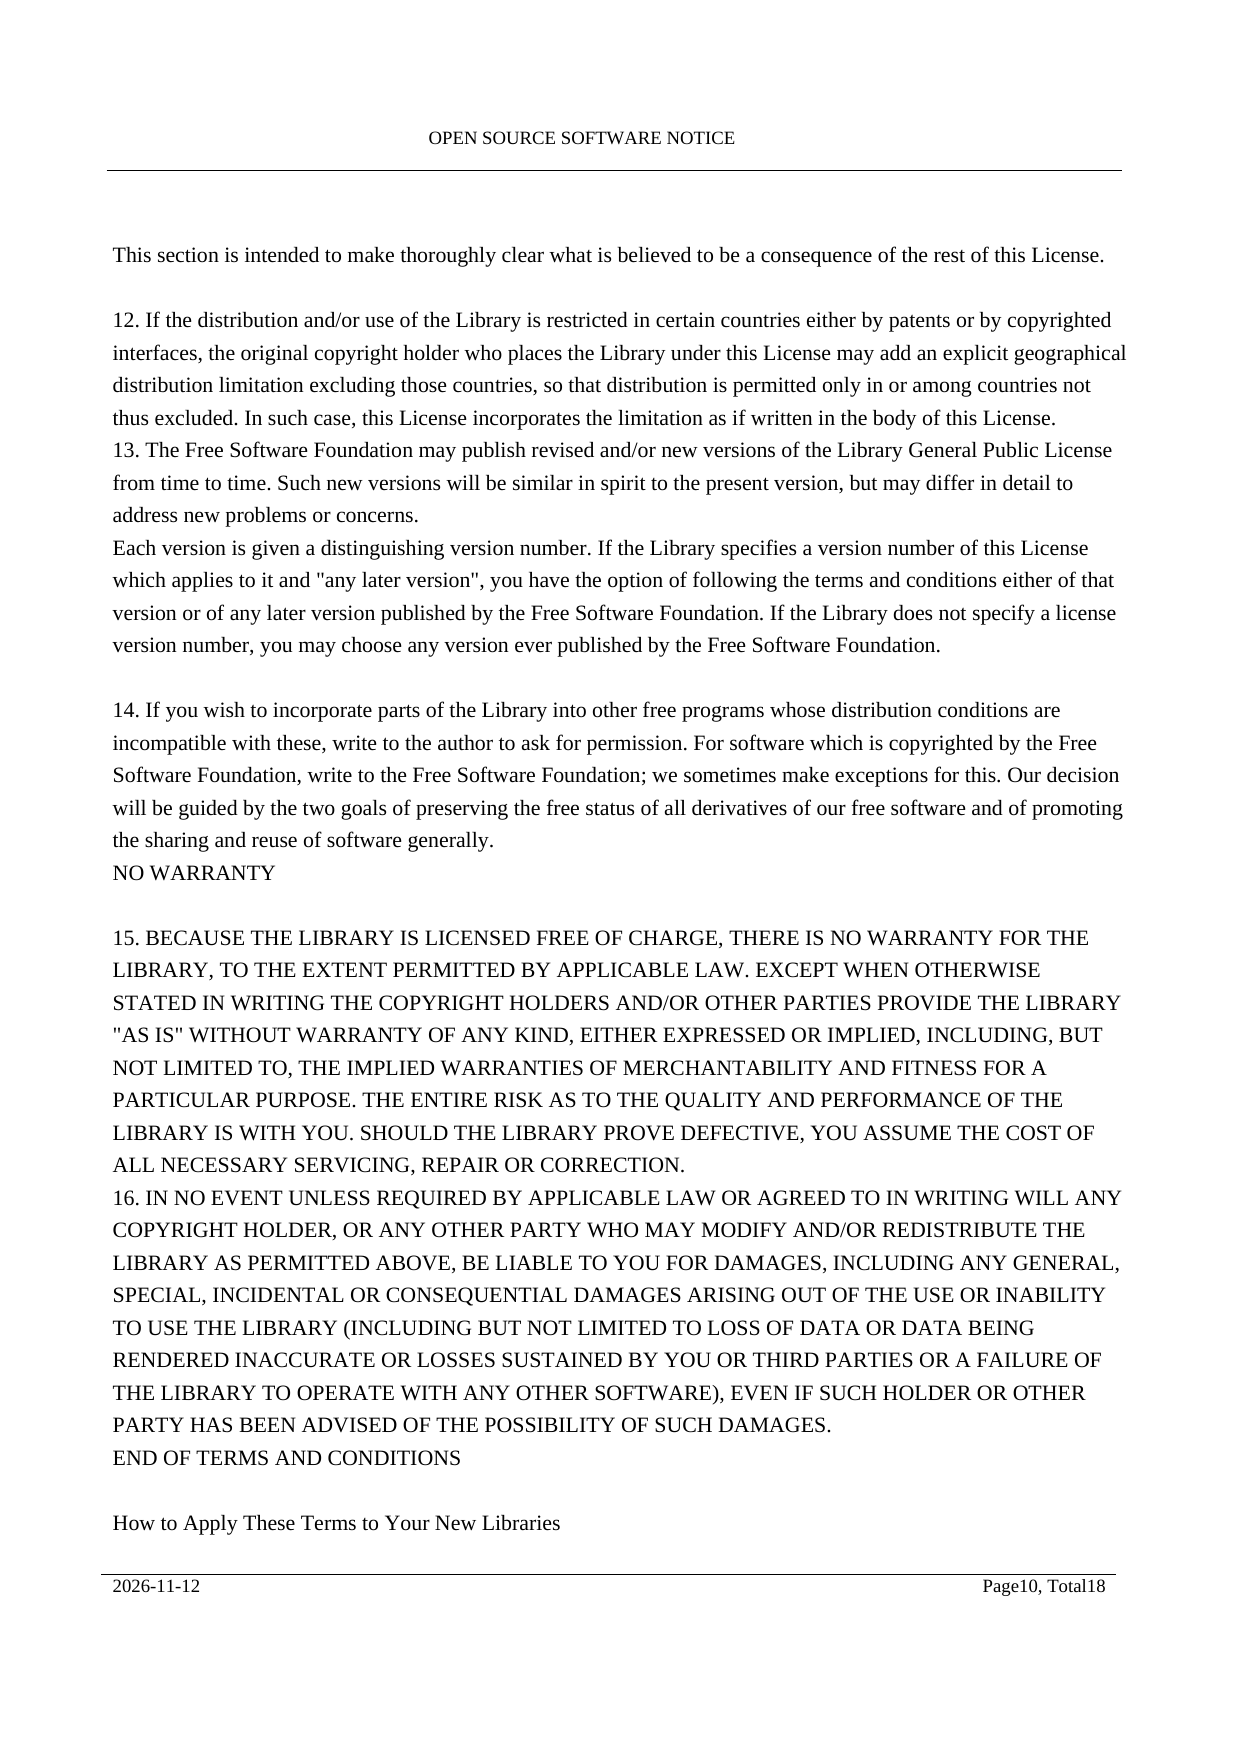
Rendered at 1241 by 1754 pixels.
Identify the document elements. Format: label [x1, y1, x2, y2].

text [112, 206, 1128, 1539]
